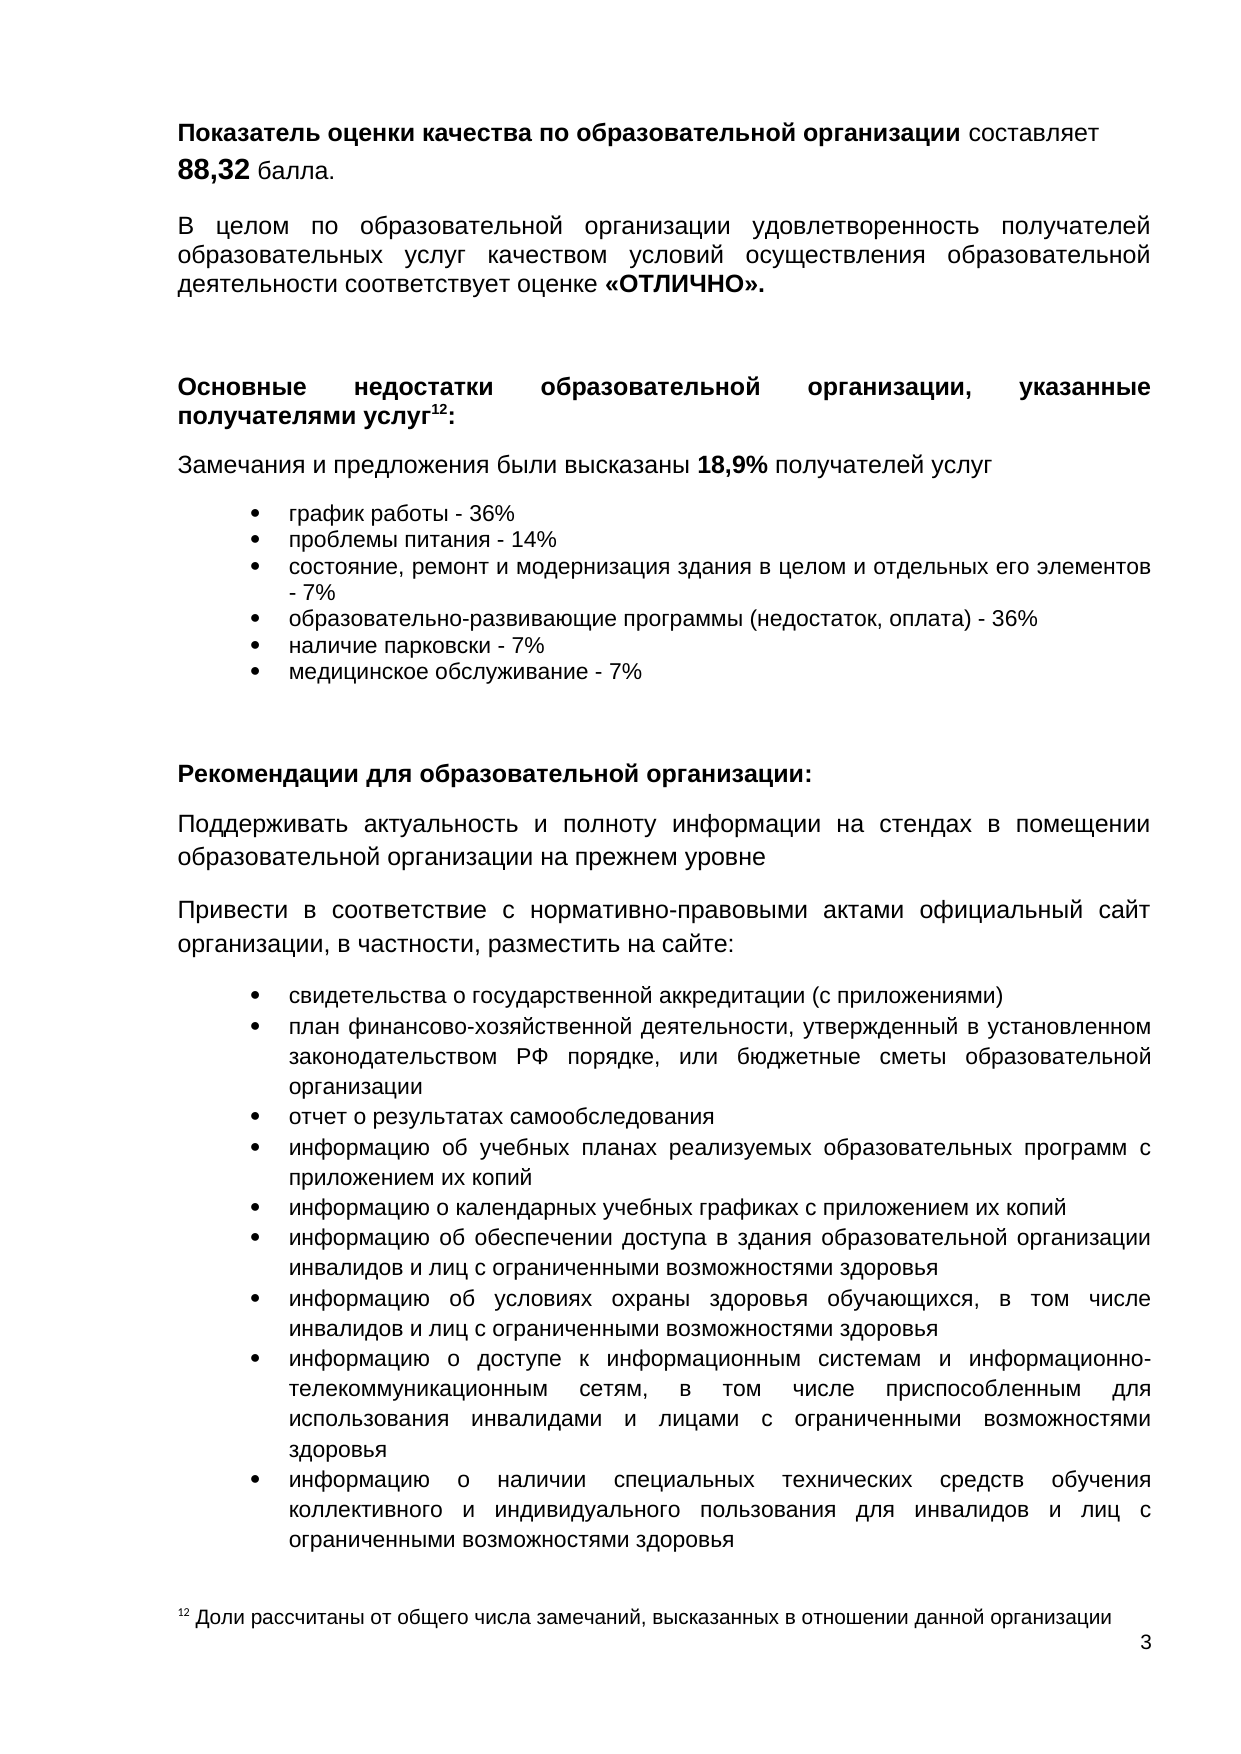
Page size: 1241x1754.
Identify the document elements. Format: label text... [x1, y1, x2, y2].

list проблемы питания - 14% [251, 526, 1152, 553]
text Показатель оценки качества по образовательной организации составляет 88,32 балла. [177, 118, 1152, 185]
text Привести в соответствие с нормативно-правовыми актами официальный сайт организации, в частности, разместить на сайте: [177, 896, 1152, 957]
list отчет о результатах самообследования [251, 1103, 1152, 1129]
text Замечания и предложения были высказаны 18,9% получателей услуг [177, 450, 1152, 479]
list график работы - 36% [251, 500, 1152, 526]
text Рекомендации для образовательной организации: [177, 759, 1152, 788]
text Основные недостатки образовательной организации, указанные получателями услуг: [177, 372, 1152, 429]
list информацию об обеспечении доступа в здания образовательной организации инвалидов и лиц с ограниченными возможностями здоровья [251, 1224, 1152, 1281]
list свидетельства о государственной аккредитации (с приложениями) [251, 982, 1152, 1009]
list информацию о календарных учебных графиках с приложением их копий [251, 1194, 1152, 1220]
list наличие парковски - 7% [251, 632, 1152, 658]
text Поддерживать актуальность и полноту информации на стендах в помещении образовательной организации на прежнем уровне [177, 809, 1152, 870]
list информацию об условиях охраны здоровья обучающихся, в том числе инвалидов и лиц с ограниченными возможностями здоровья [251, 1284, 1152, 1341]
list информацию о доступе к информационным системам и информационно-телекоммуникационным сетям, в том числе приспособленным для использования инвалидами и лицами с ограниченными возможностями здоровья [251, 1345, 1152, 1462]
list план финансово-хозяйственной деятельности, утвержденный в установленном законодательством РФ порядке, или бюджетные сметы образовательной организации [251, 1013, 1152, 1099]
list информацию об учебных планах реализуемых образовательных программ с приложением их копий [251, 1133, 1152, 1190]
list медицинское обслуживание - 7% [251, 658, 1152, 684]
list состояние, ремонт и модернизация здания в целом и отдельных его элементов - 7% [251, 553, 1152, 605]
list информацию о наличии специальных технических средств обучения коллективного и индивидуального пользования для инвалидов и лиц с ограниченными возможностями здоровья [251, 1466, 1152, 1552]
text В целом по образовательной организации удовлетворенность получателей образовательных услуг качеством условий осуществления образовательной деятельности соответствует оценке «ОТЛИЧНО». [177, 211, 1152, 297]
list образовательно-развивающие программы (недостаток, оплата) - 36% [251, 605, 1152, 632]
